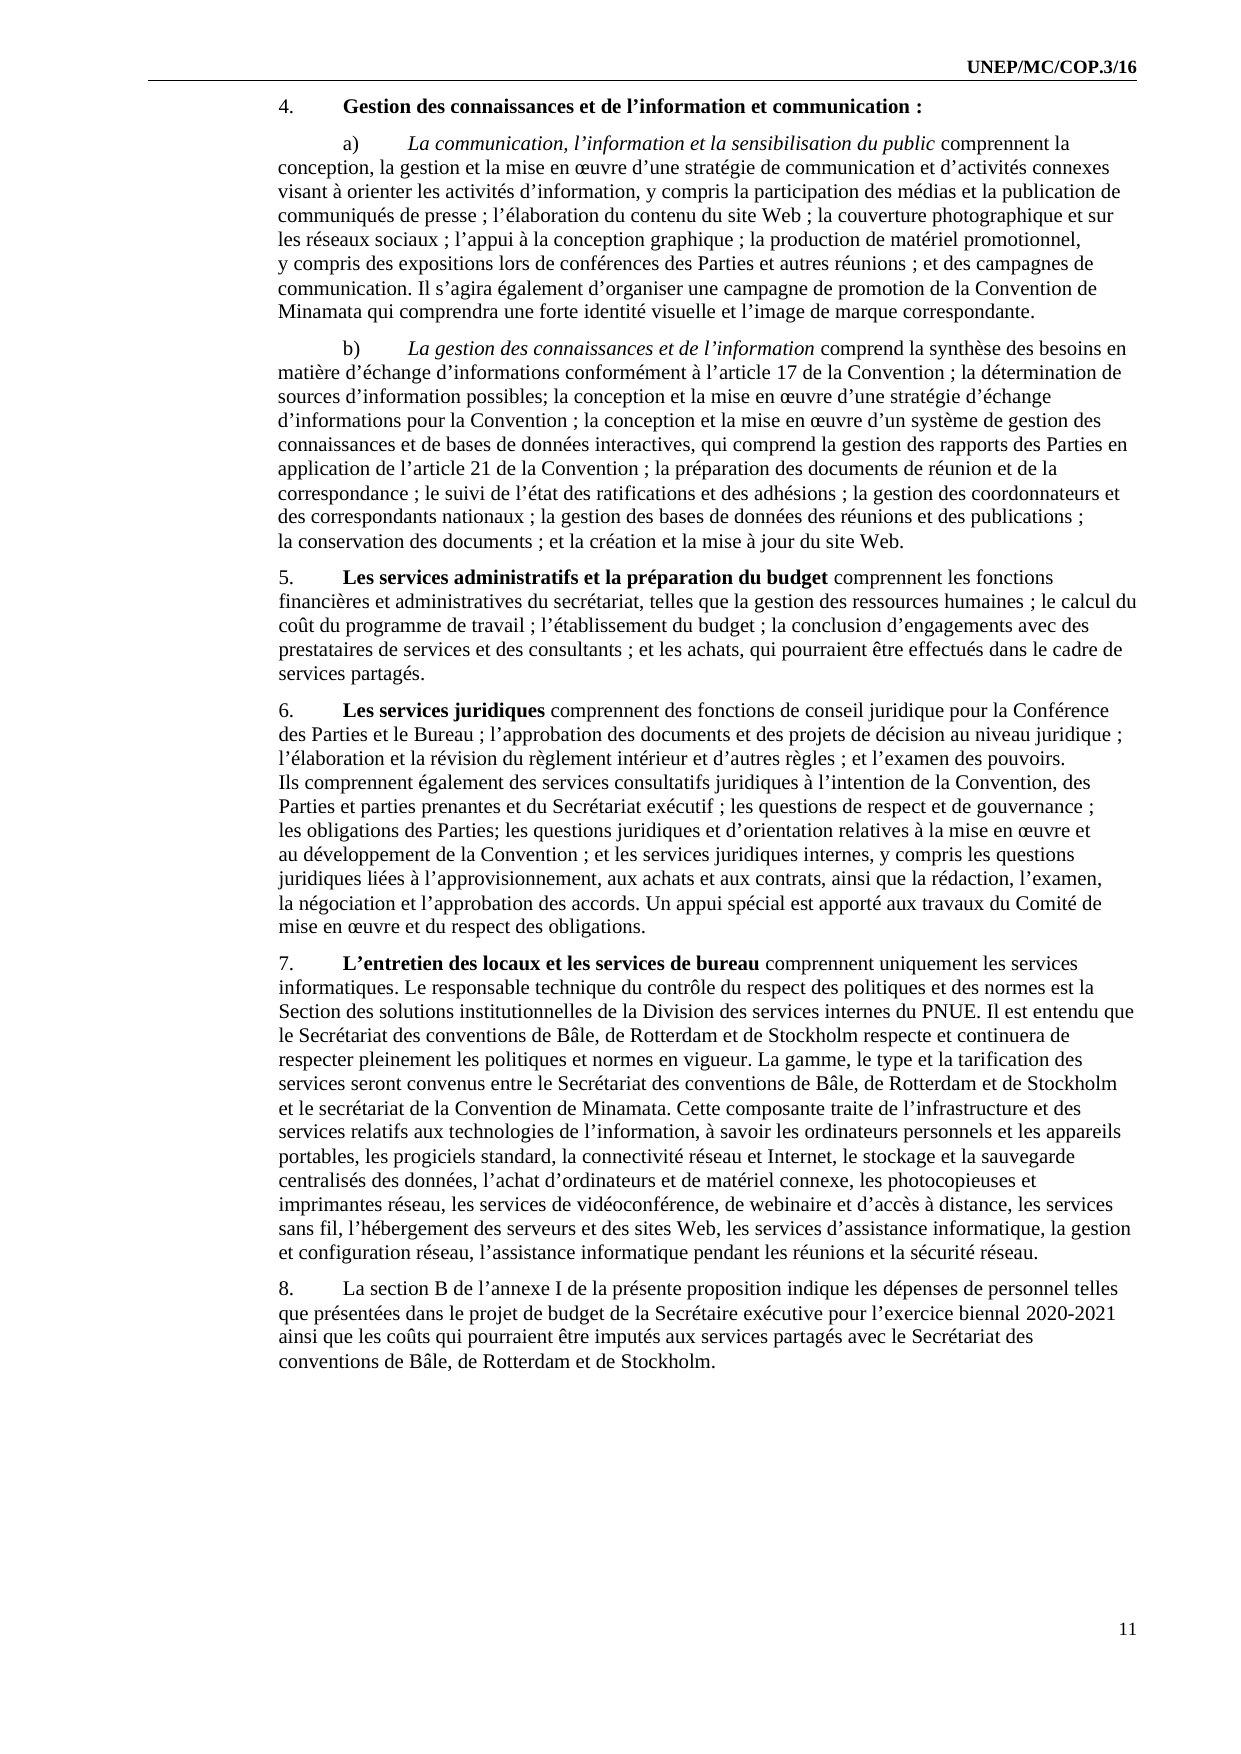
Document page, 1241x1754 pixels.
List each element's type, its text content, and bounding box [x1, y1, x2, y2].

text Gestion des connaissances et de l’information et communication : [278, 94, 1137, 118]
text La section B de l’annexe I de la présente proposition indique les dépenses de personnel telles que présentées dans le projet de budget de la Secrétaire exécutive pour l’exercice biennal 2020-2021 ainsi que les coûts qui pourraient être imputés aux services partagés avec le Secrétariat des conventions de Bâle, de Rotterdam et de Stockholm. [278, 1276, 1137, 1373]
text Les services juridiques comprennent des fonctions de conseil juridique pour la Conférence des Parties et le Bureau ; l’approbation des documents et des projets de décision au niveau juridique ; l’élaboration et la révision du règlement intérieur et d’autres règles ; et l’examen des pouvoirs. Ils comprennent également des services consultatifs juridiques à l’intention de la Convention, des Parties et parties prenantes et du Secrétariat exécutif ; les questions de respect et de gouvernance ; les obligations des Parties; les questions juridiques et d’orientation relatives à la mise en œuvre et au développement de la Convention ; et les services juridiques internes, y compris les questions juridiques liées à l’approvisionnement, aux achats et aux contrats, ainsi que la rédaction, l’examen, la négociation et l’approbation des accords. Un appui spécial est apporté aux travaux du Comité de mise en œuvre et du respect des obligations. [278, 698, 1137, 938]
text Les services administratifs et la préparation du budget comprennent les fonctions financières et administratives du secrétariat, telles que la gestion des ressources humaines ; le calcul du coût du programme de travail ; l’établissement du budget ; la conclusion d’engagements avec des prestataires de services et des consultants ; et les achats, qui pourraient être effectués dans le cadre de services partagés. [278, 565, 1137, 685]
text L’entretien des locaux et les services de bureau comprennent uniquement les services informatiques. Le responsable technique du contrôle du respect des politiques et des normes est la Section des solutions institutionnelles de la Division des services internes du PNUE. Il est entendu que le Secrétariat des conventions de Bâle, de Rotterdam et de Stockholm respecte et continuera de respecter pleinement les politiques et normes en vigueur. La gamme, le type et la tarification des services seront convenus entre le Secrétariat des conventions de Bâle, de Rotterdam et de Stockholm et le secrétariat de la Convention de Minamata. Cette composante traite de l’infrastructure et des services relatifs aux technologies de l’information, à savoir les ordinateurs personnels et les appareils portables, les progiciels standard, la connectivité réseau et Internet, le stockage et la sauvegarde centralisés des données, l’achat d’ordinateurs et de matériel connexe, les photocopieuses et imprimantes réseau, les services de vidéoconférence, de webinaire et d’accès à distance, les services sans fil, l’hébergement des serveurs et des sites Web, les services d’assistance informatique, la gestion et configuration réseau, l’assistance informatique pendant les réunions et la sécurité réseau. [278, 951, 1137, 1264]
list La gestion des connaissances et de l’information comprend la synthèse des besoins en matière d’échange d’informations conformément à l’article 17 de la Convention ; la détermination de sources d’information possibles; la conception et la mise en œuvre d’une stratégie d’échange d’informations pour la Convention ; la conception et la mise en œuvre d’un système de gestion des connaissances et de bases de données interactives, qui comprend la gestion des rapports des Parties en application de l’article 21 de la Convention ; la préparation des documents de réunion et de la correspondance ; le suivi de l’état des ratifications et des adhésions ; la gestion des coordonnateurs et des correspondants nationaux ; la gestion des bases de données des réunions et des publications ; la conservation des documents ; et la création et la mise à jour du site Web. [278, 336, 1137, 553]
list La communication, l’information et la sensibilisation du public comprennent la conception, la gestion et la mise en œuvre d’une stratégie de communication et d’activités connexes visant à orienter les activités d’information, y compris la participation des médias et la publication de communiqués de presse ; l’élaboration du contenu du site Web ; la couverture photographique et sur les réseaux sociaux ; l’appui à la conception graphique ; la production de matériel promotionnel, y compris des expositions lors de conférences des Parties et autres réunions ; et des campagnes de communication. Il s’agira également d’organiser une campagne de promotion de la Convention de Minamata qui comprendra une forte identité visuelle et l’image de marque correspondante. [278, 131, 1137, 323]
